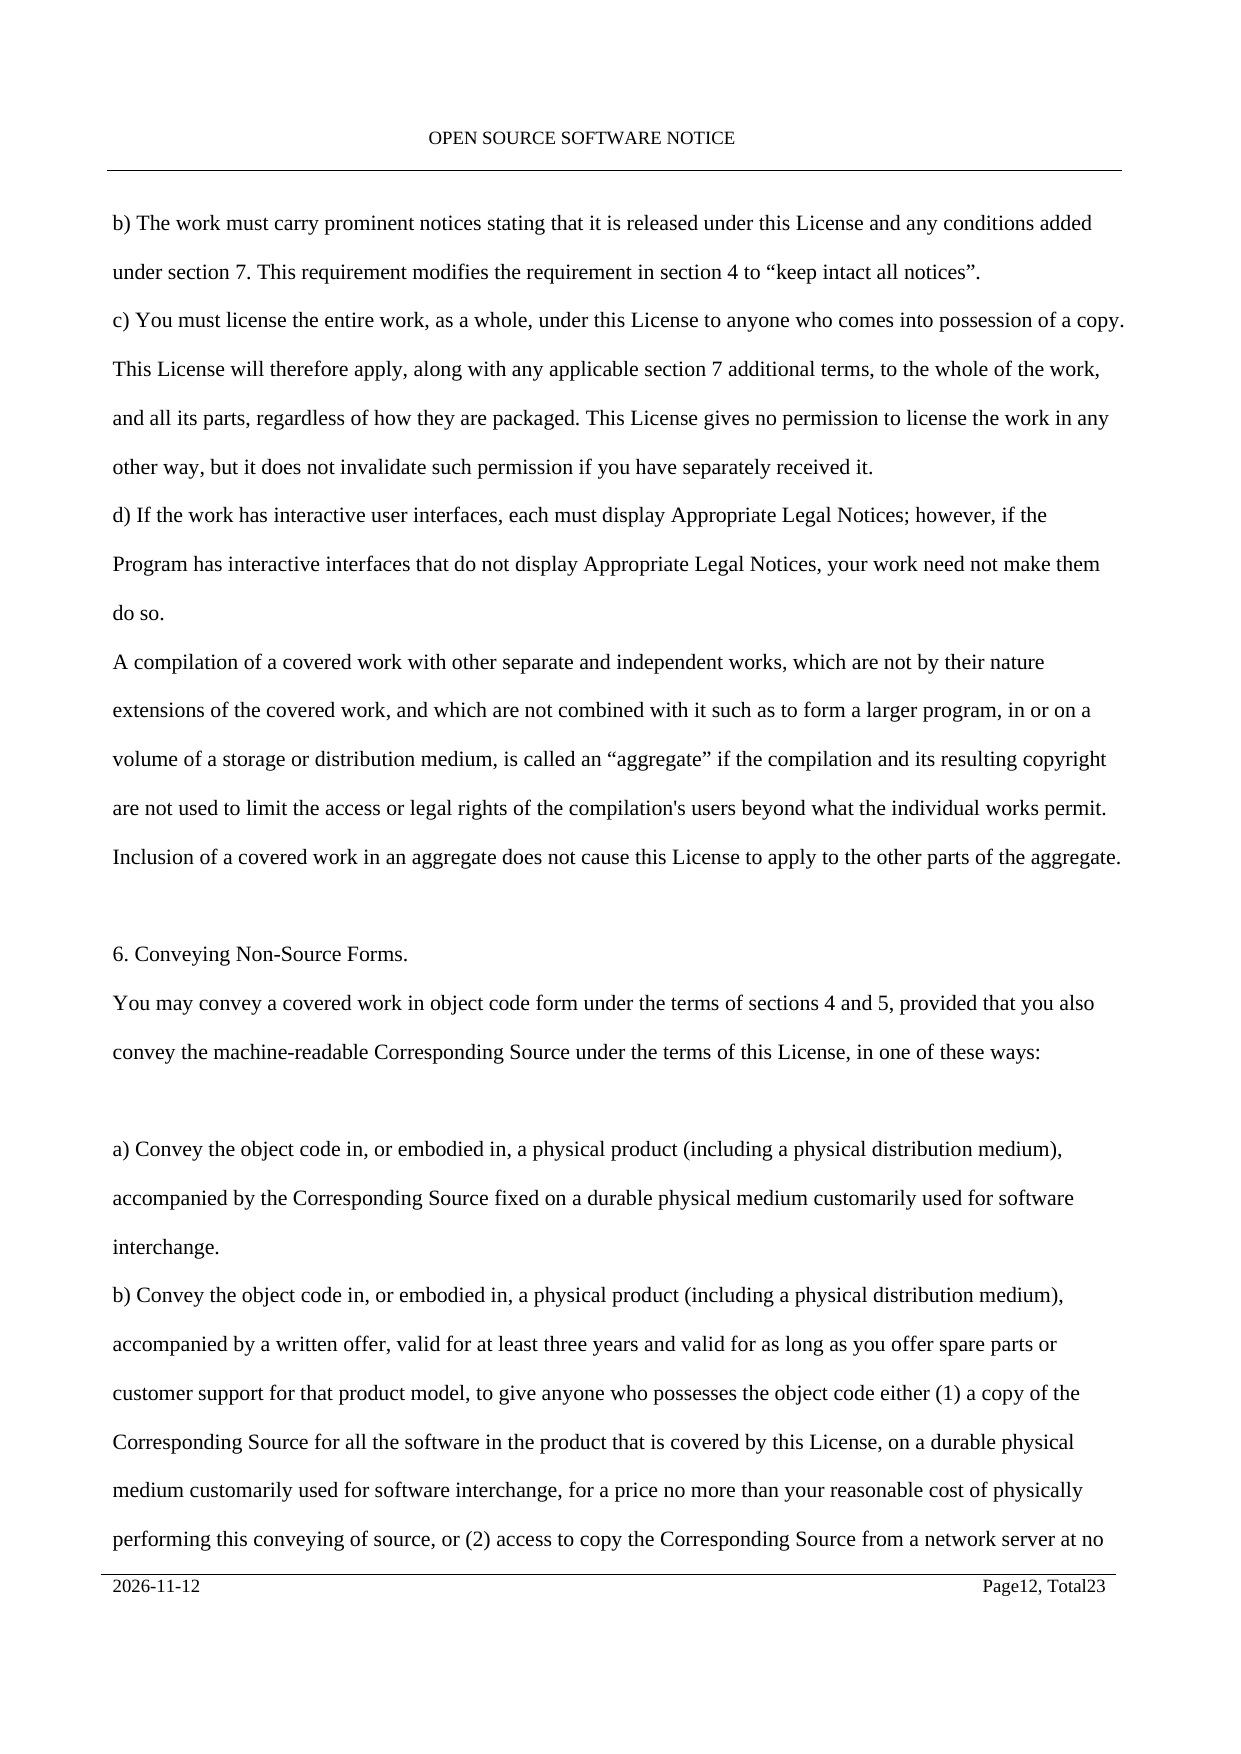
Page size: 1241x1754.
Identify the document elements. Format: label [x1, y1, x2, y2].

text [112, 206, 1128, 1555]
